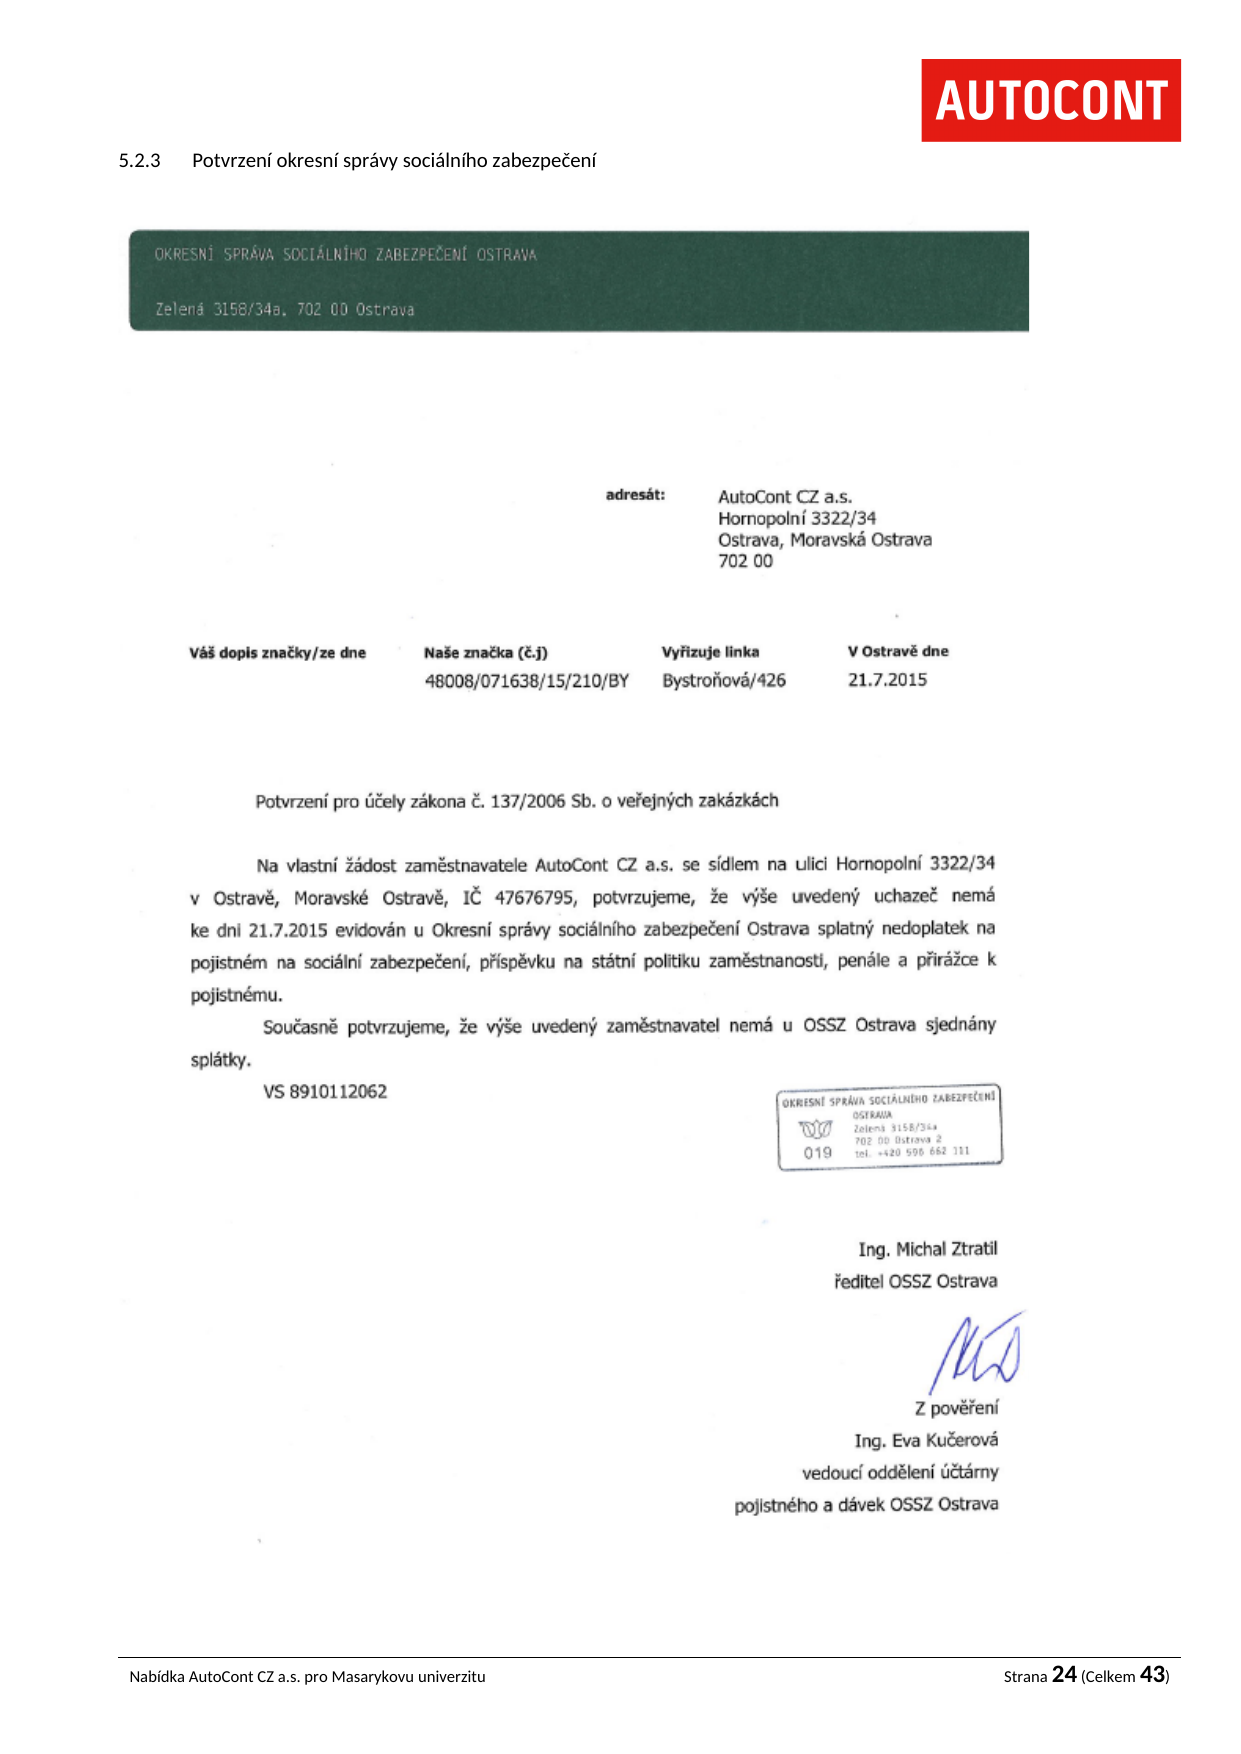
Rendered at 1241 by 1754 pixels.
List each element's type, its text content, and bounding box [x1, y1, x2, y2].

subtitle Potvrzení okresní správy sociálního zabezpečení [118, 148, 1181, 173]
picture [921, 59, 1182, 142]
